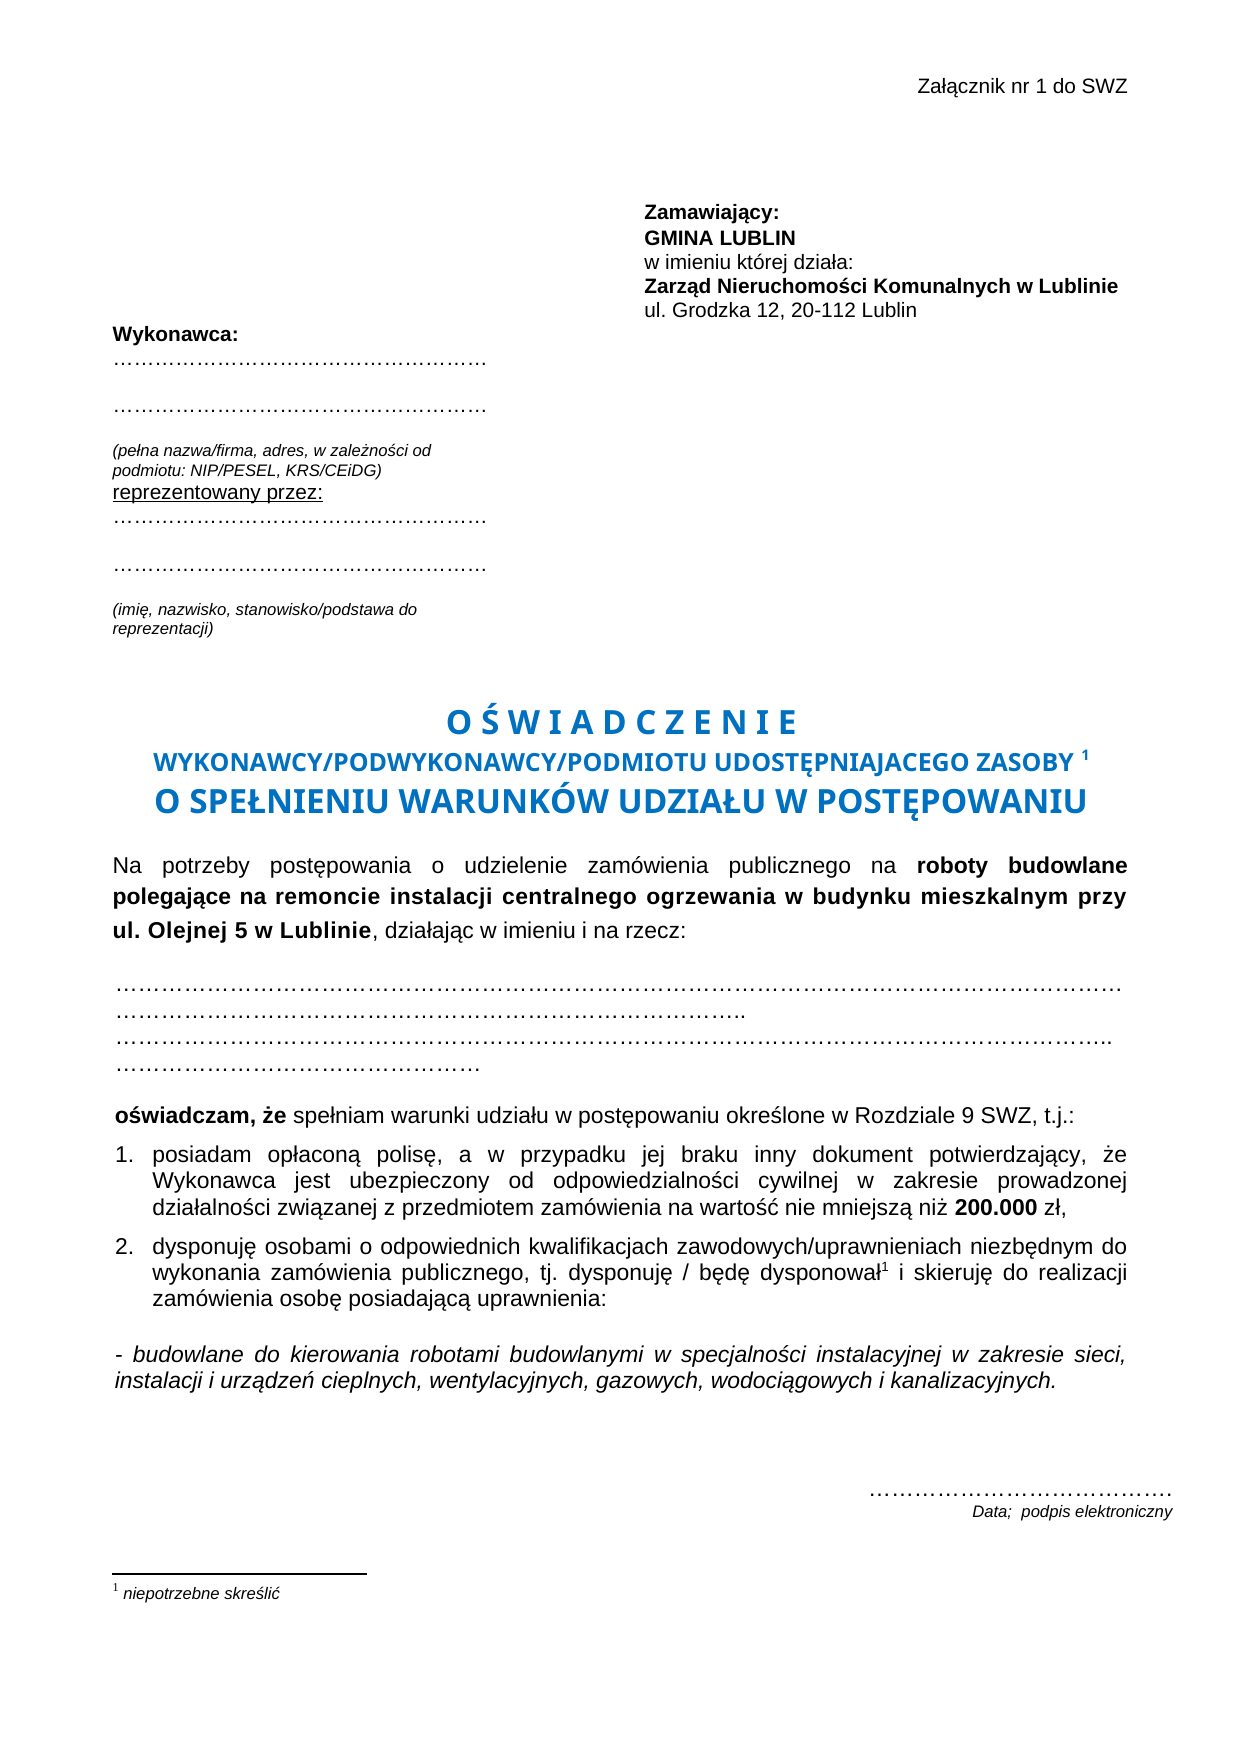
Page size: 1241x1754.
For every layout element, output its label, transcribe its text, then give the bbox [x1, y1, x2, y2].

text ……………………………………………………………………………………………… [112, 503, 507, 575]
text Wykonawca: [112, 321, 1128, 345]
text oświadczam, że spełniam warunki udziału w postępowaniu określone w Rozdziale 9 SWZ, t.j.: [114, 1102, 1128, 1128]
text Data; podpis elektroniczny [112, 1502, 1172, 1521]
list Na potrzeby postępowania o udzielenie zamówienia publicznego na roboty budowlane polegające na remoncie instalacji centralnego ogrzewania w budynku mieszkalnym przy ul. Olejnej 5 w Lublinie, działając w imieniu i na rzecz: [112, 852, 1128, 945]
text reprezentowany przez: [112, 479, 1128, 503]
list posiadam opłaconą polisę, a w przypadku jej braku inny dokument potwierdzający, że Wykonawca jest ubezpieczony od odpowiedzialności cywilnej w zakresie prowadzonej działalności związanej z przedmiotem zamówienia na wartość nie mniejszą niż 200.000 zł, [115, 1141, 1128, 1220]
text O SPEŁNIENIU WARUNKÓW UDZIAŁU W POSTĘPOWANIU [114, 778, 1128, 824]
text Zarząd Nieruchomości Komunalnych w Lublinie [644, 273, 1128, 297]
list dysponuję osobami o odpowiednich kwalifikacjach zawodowych/uprawnieniach niezbędnym do wykonania zamówienia publicznego, tj. dysponuję / będę dysponował1 i skieruję do realizacji zamówienia osobę posiadającą uprawnienia: [115, 1233, 1128, 1312]
text ……………………………………………………………………………………………………………………………………………………………………………………………..…………………………………………………………………………………………………………………..………………………………………… [114, 970, 1128, 1076]
text - budowlane do kierowania robotami budowlanymi w specjalności instalacyjnej w zakresie sieci, instalacji i urządzeń cieplnych, wentylacyjnych, gazowych, wodociągowych i kanalizacyjnych. [114, 1341, 1128, 1393]
text ul. Grodzka 12, 20-112 Lublin [644, 297, 1128, 321]
text GMINA LUBLIN [644, 226, 1128, 249]
text Zamawiający: [644, 200, 1128, 224]
text WYKONAWCY/PODWYKONAWCY/PODMIOTU UDOSTĘPNIAJACEGO ZASOBY [114, 744, 1128, 778]
text …………………………………. [112, 1475, 1172, 1502]
text (pełna nazwa/firma, adres, w zależności od podmiotu: NIP/PESEL, KRS/CEiDG) [112, 441, 508, 479]
text ……………………………………………………………………………………………… [112, 345, 507, 417]
text (imię, nazwisko, stanowisko/podstawa do reprezentacji) [112, 599, 508, 638]
text w imieniu której działa: [644, 249, 1128, 273]
text O Ś W I A D C Z E N I E [114, 699, 1128, 744]
